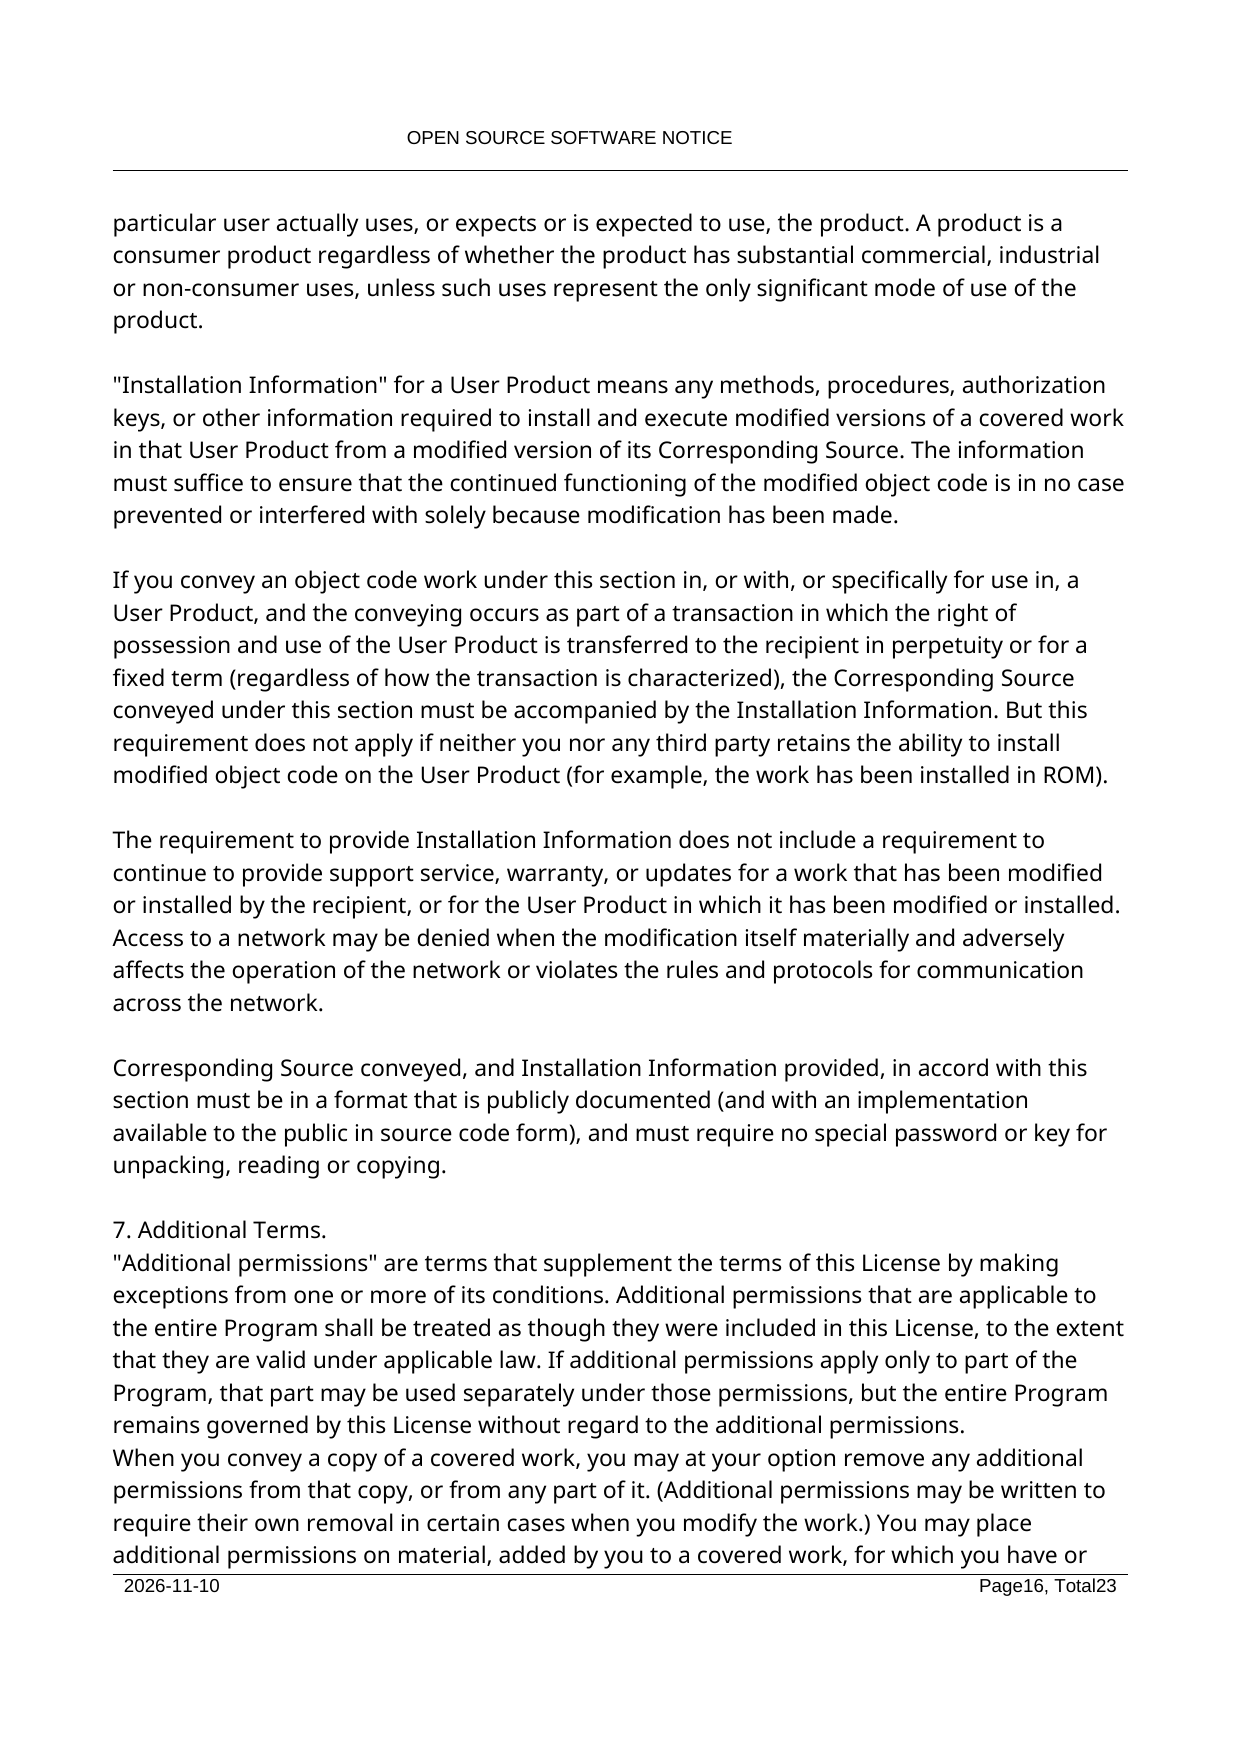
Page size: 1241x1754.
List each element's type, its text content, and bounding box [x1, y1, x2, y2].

text "Additional permissions" are terms that supplement the terms of this License by making exceptions from one or more of its conditions. Additional permissions that are applicable to the entire Program shall be treated as though they were included in this License, to the extent that they are valid under applicable law. If additional permissions apply only to part of the Program, that part may be used separately under those permissions, but the entire Program remains governed by this License without regard to the additional permissions. [112, 1246, 1128, 1441]
text 7. Additional Terms. [112, 1214, 1128, 1246]
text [112, 1441, 1128, 1571]
text The requirement to provide Installation Information does not include a requirement to continue to provide support service, warranty, or updates for a work that has been modified or installed by the recipient, or for the User Product in which it has been modified or installed. Access to a network may be denied when the modification itself materially and adversely affects the operation of the network or violates the rules and protocols for communication across the network. [112, 824, 1128, 1019]
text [112, 206, 1128, 336]
text Corresponding Source conveyed, and Installation Information provided, in accord with this section must be in a format that is publicly documented (and with an implementation available to the public in source code form), and must require no special password or key for unpacking, reading or copying. [112, 1051, 1128, 1181]
text "Installation Information" for a User Product means any methods, procedures, authorization keys, or other information required to install and execute modified versions of a covered work in that User Product from a modified version of its Corresponding Source. The information must suffice to ensure that the continued functioning of the modified object code is in no case prevented or interfered with solely because modification has been made. [112, 369, 1128, 531]
text If you convey an object code work under this section in, or with, or specifically for use in, a User Product, and the conveying occurs as part of a transaction in which the right of possession and use of the User Product is transferred to the recipient in perpetuity or for a fixed term (regardless of how the transaction is characterized), the Corresponding Source conveyed under this section must be accompanied by the Installation Information. But this requirement does not apply if neither you nor any third party retains the ability to install modified object code on the User Product (for example, the work has been installed in ROM). [112, 564, 1128, 791]
